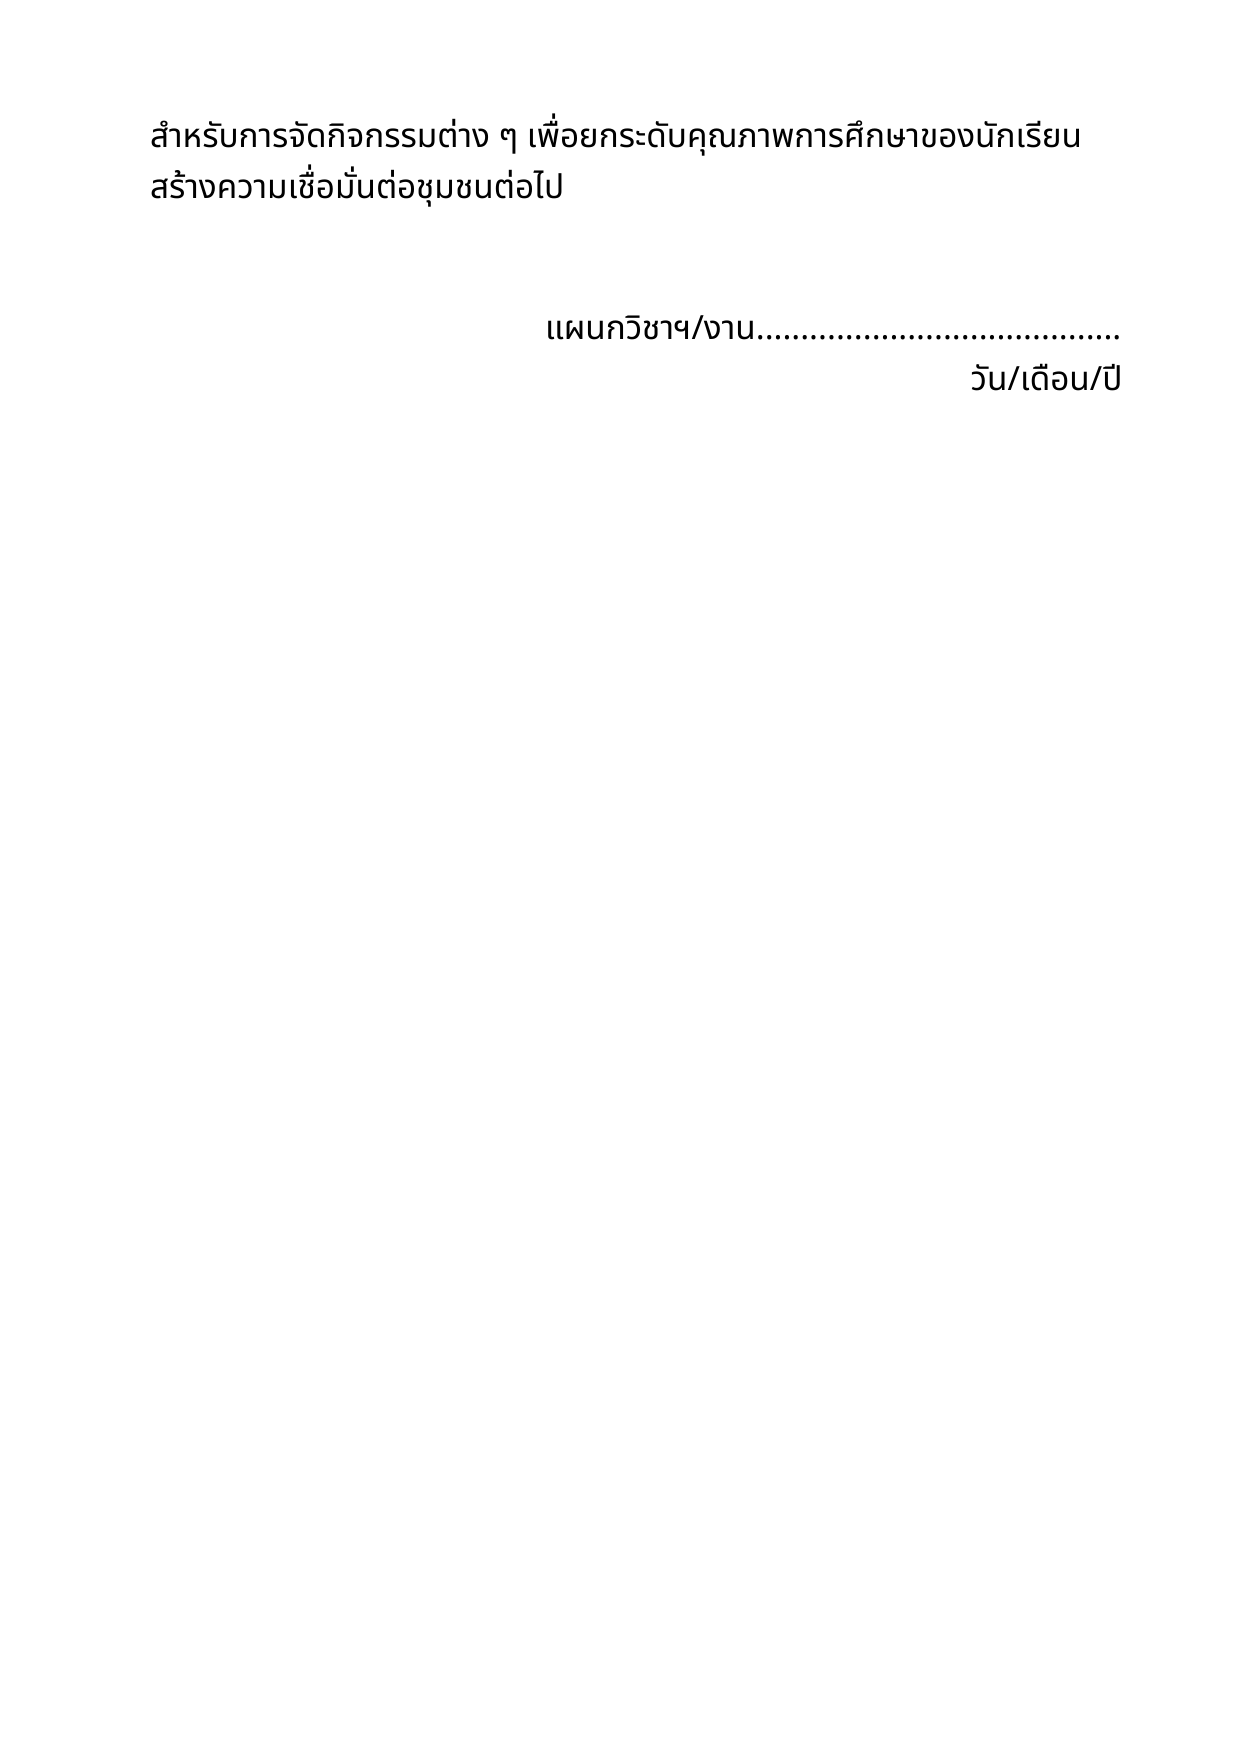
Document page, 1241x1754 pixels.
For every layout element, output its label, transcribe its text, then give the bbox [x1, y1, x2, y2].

text แผนกวิชาฯ/งาน......................................... [150, 304, 1122, 354]
text วัน/เดือน/ปี [150, 354, 1122, 405]
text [150, 112, 1122, 213]
